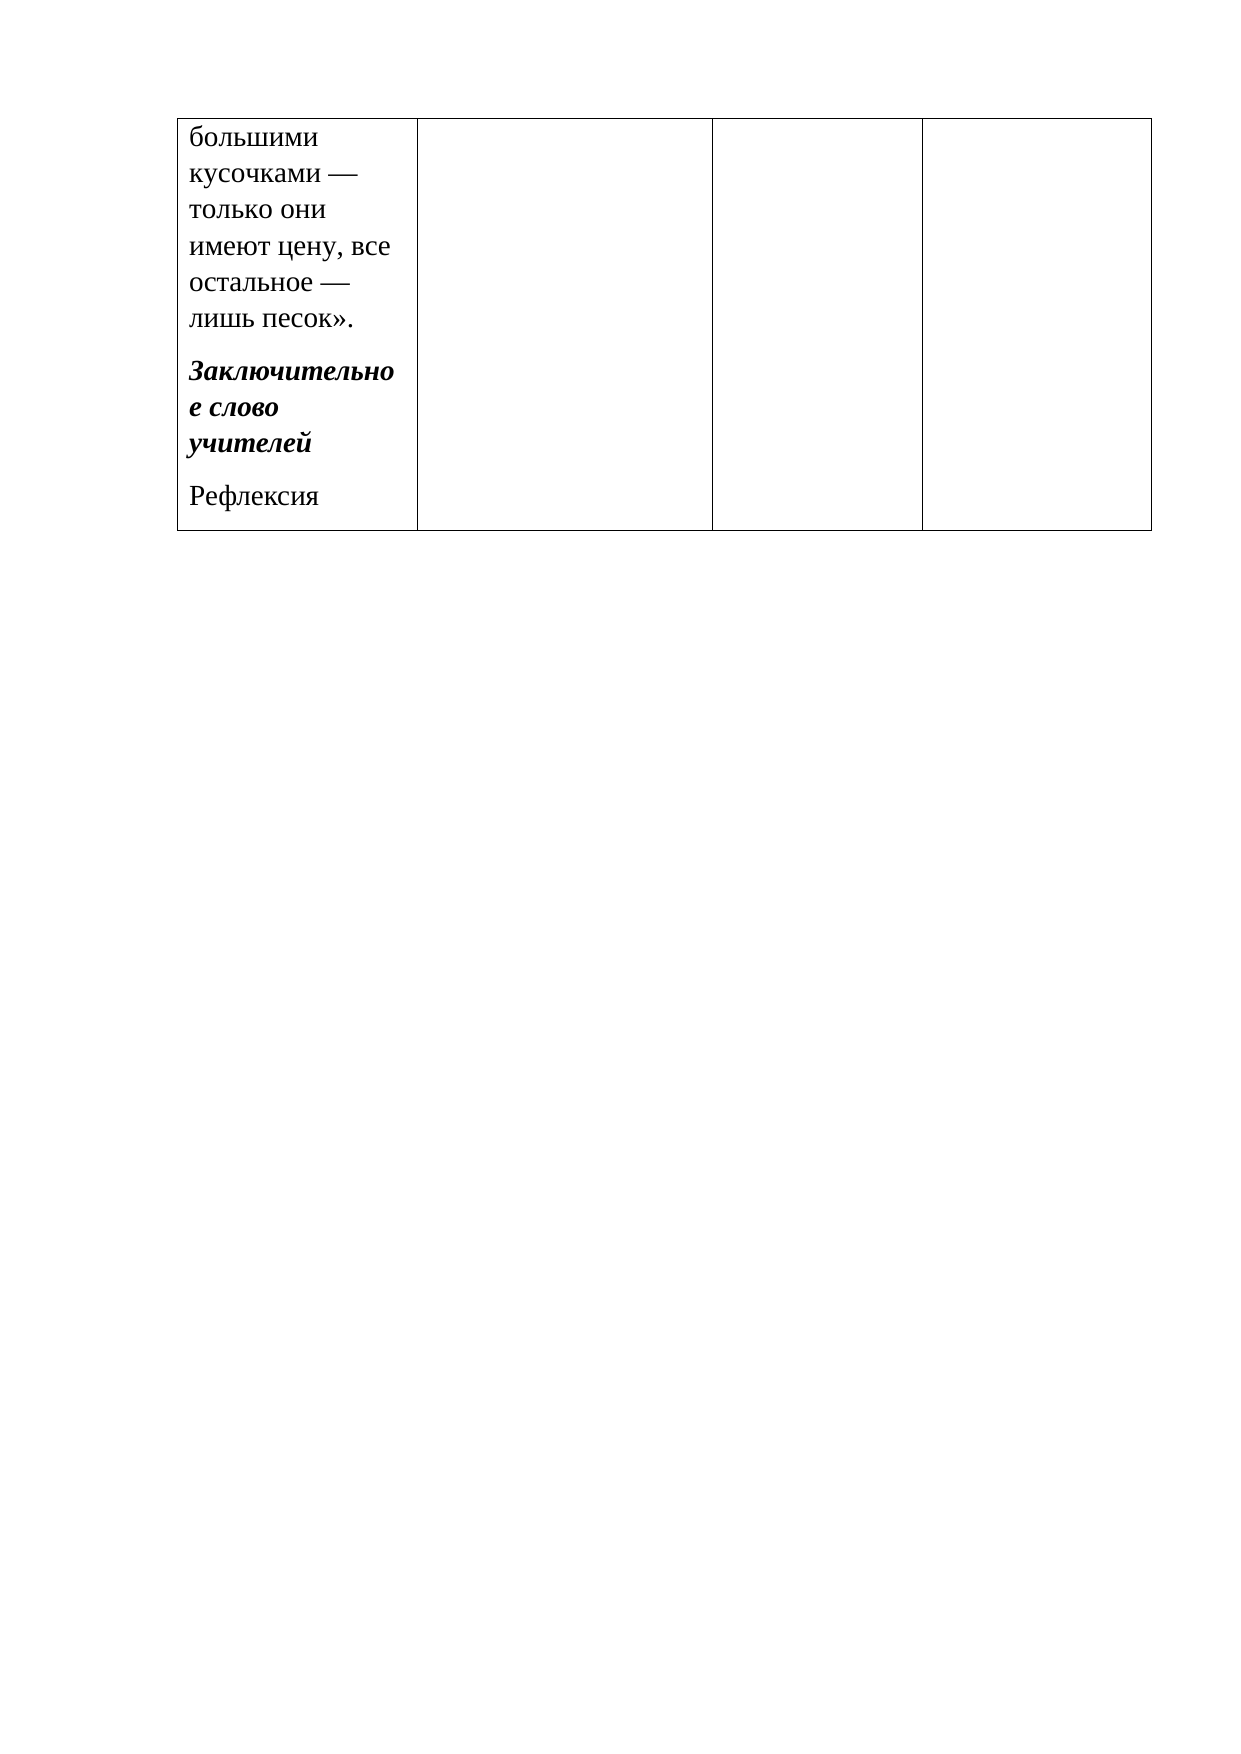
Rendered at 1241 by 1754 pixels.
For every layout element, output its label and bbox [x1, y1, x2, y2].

table_cell [178, 119, 417, 530]
table_cell [418, 119, 712, 530]
table_cell [923, 119, 1151, 530]
table_cell [713, 119, 922, 530]
